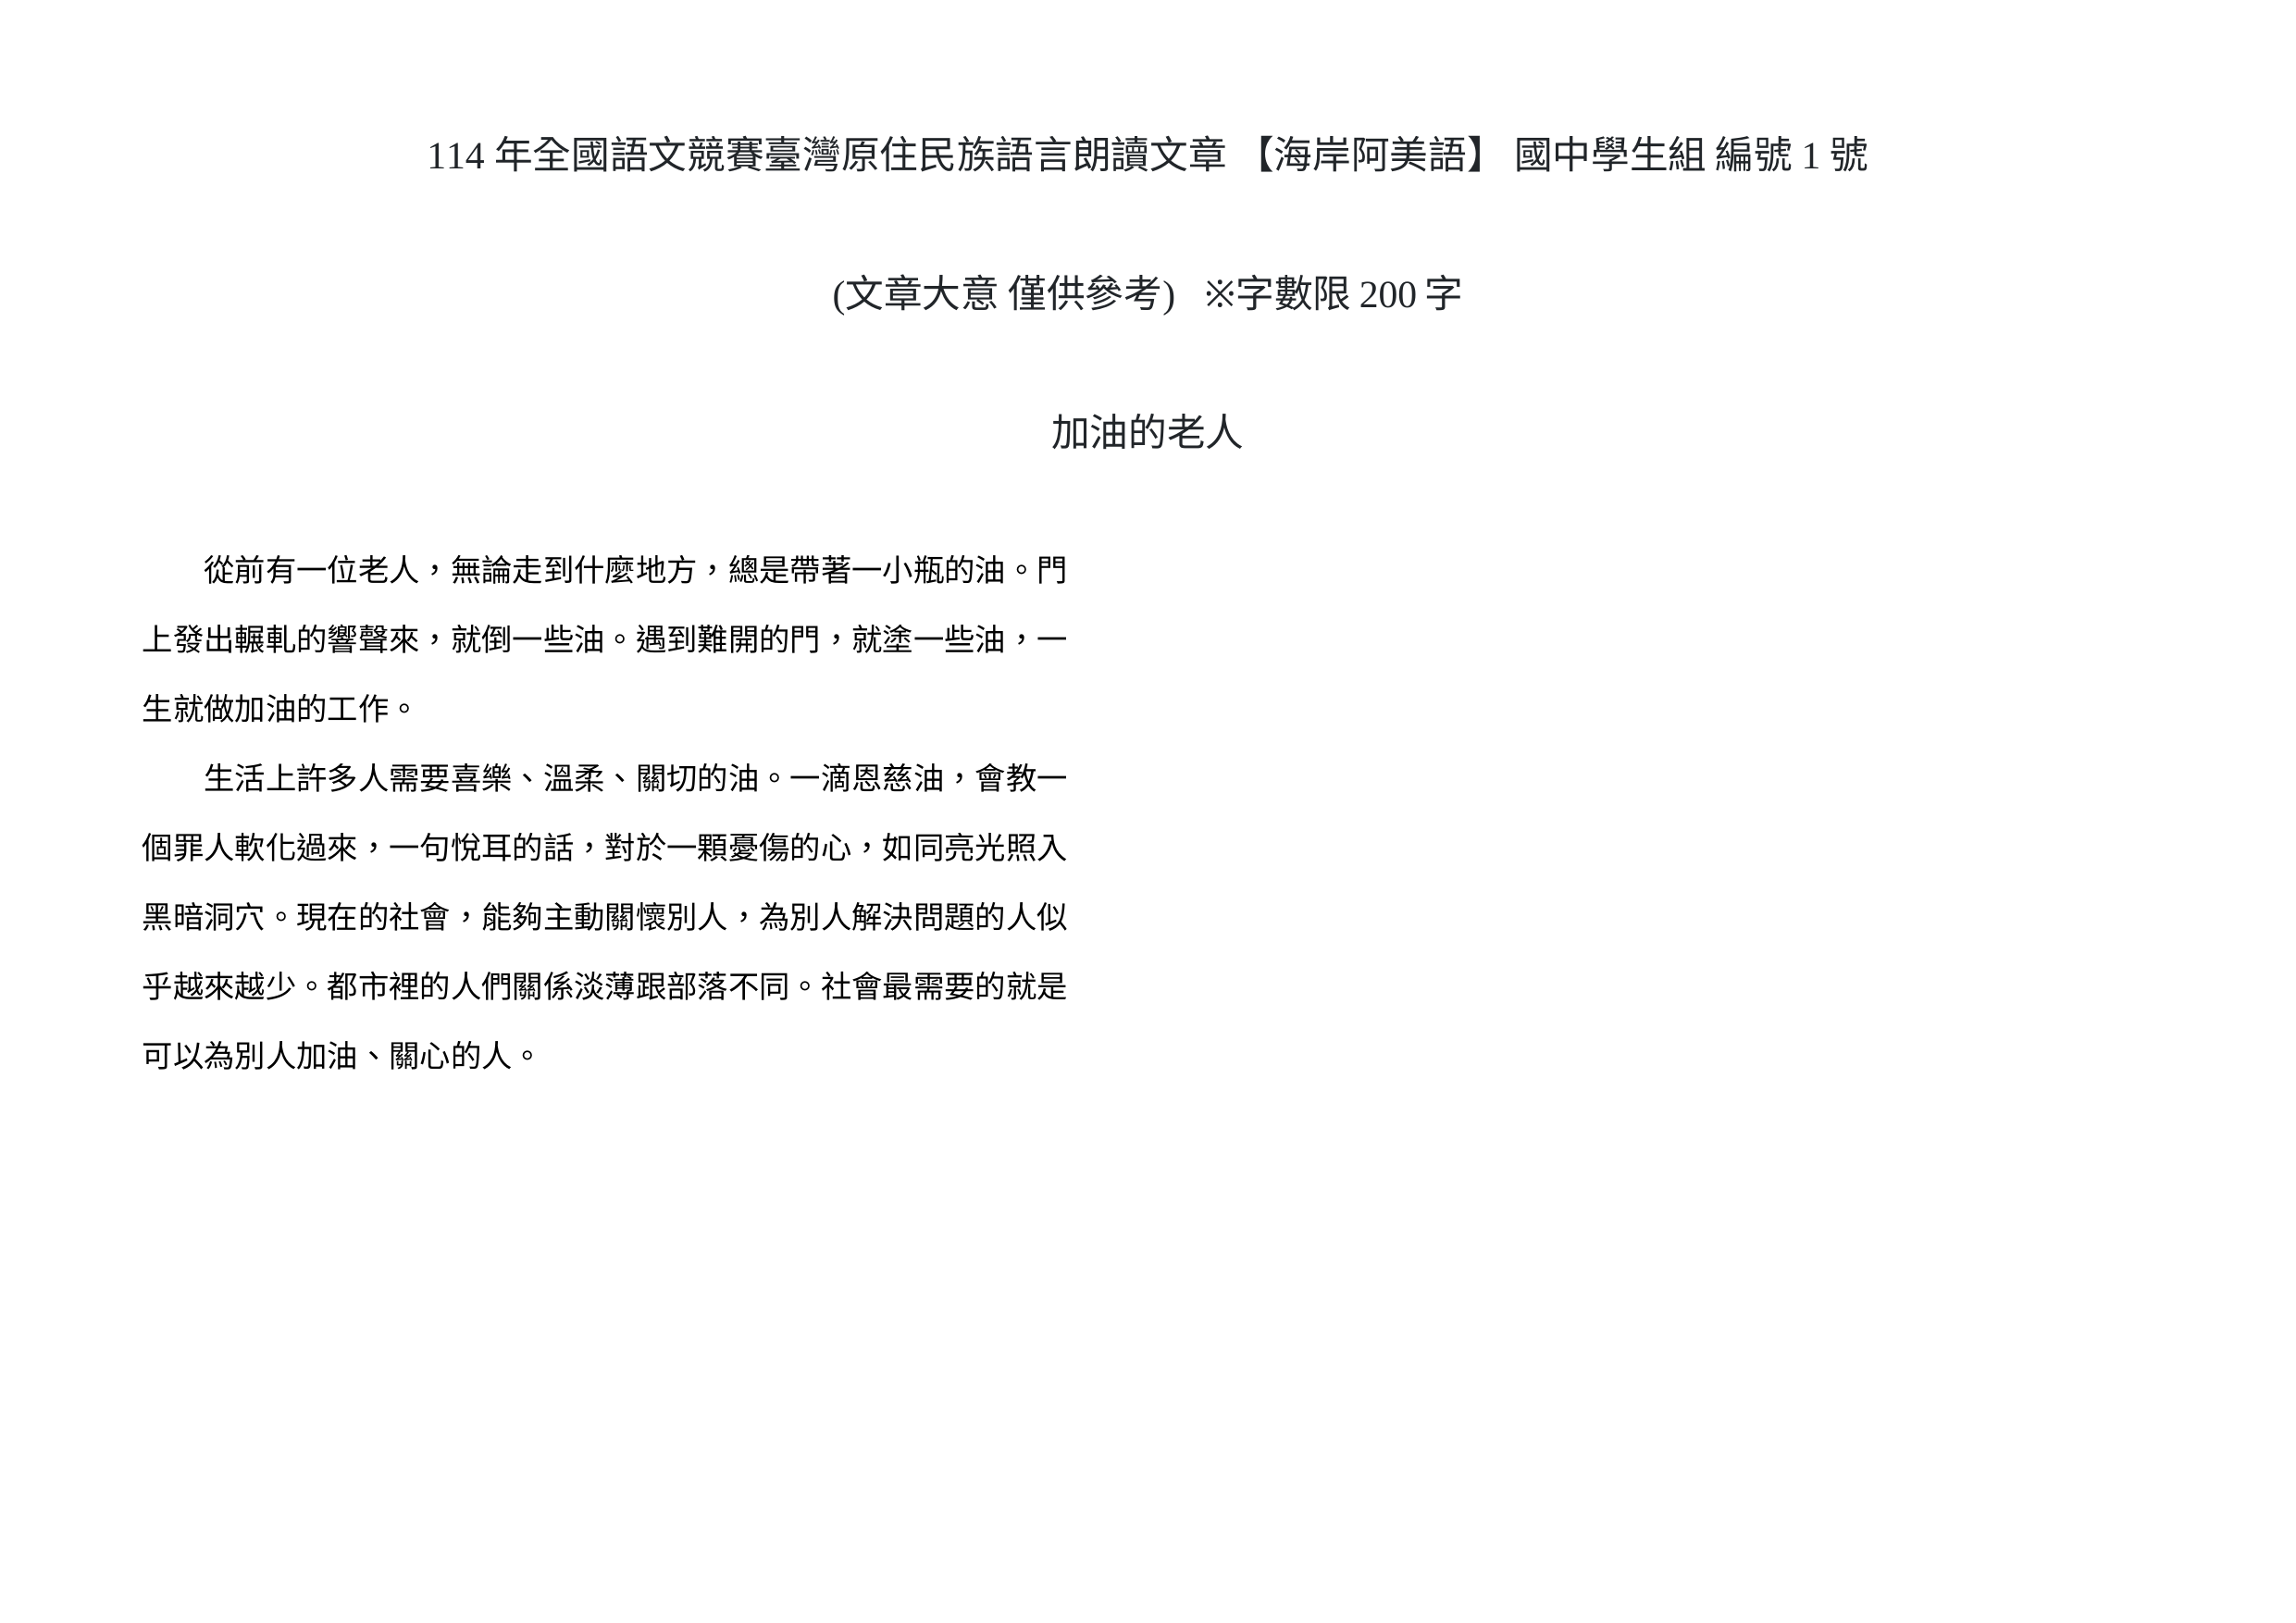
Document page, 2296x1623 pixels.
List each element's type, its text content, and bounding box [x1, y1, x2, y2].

text 加油的老人 [142, 395, 2153, 465]
text 從前有一位老人，無論走到什麼地方，總是帶著一小瓶的油。門上發出輾軋的響聲來，就倒一些油。遇到難開的門，就塗一些油，一生就做加油的工作。 [142, 534, 1090, 742]
text 114 年全國語文競賽臺灣原住民族語言朗讀文章 【海岸阿美語】 國中學生組 編號 1 號 [142, 118, 2153, 187]
text (文章大意 僅供參考) ※字數限200字 [142, 256, 2153, 326]
text 生活上許多人需要喜樂、溫柔、關切的油。一滴恩慈油，會教一個罪人軟化過來，一句悅耳的話，對於一顆憂傷的心，如同亮光照入黑暗洞穴。現在的社會，能夠主動關懷別人，為別人解決問題的人似乎越來越少。都市裡的人們關係淡薄跟部落不同。社會最需要的就是可以為別人加油、關心的人。 [142, 742, 1090, 1089]
